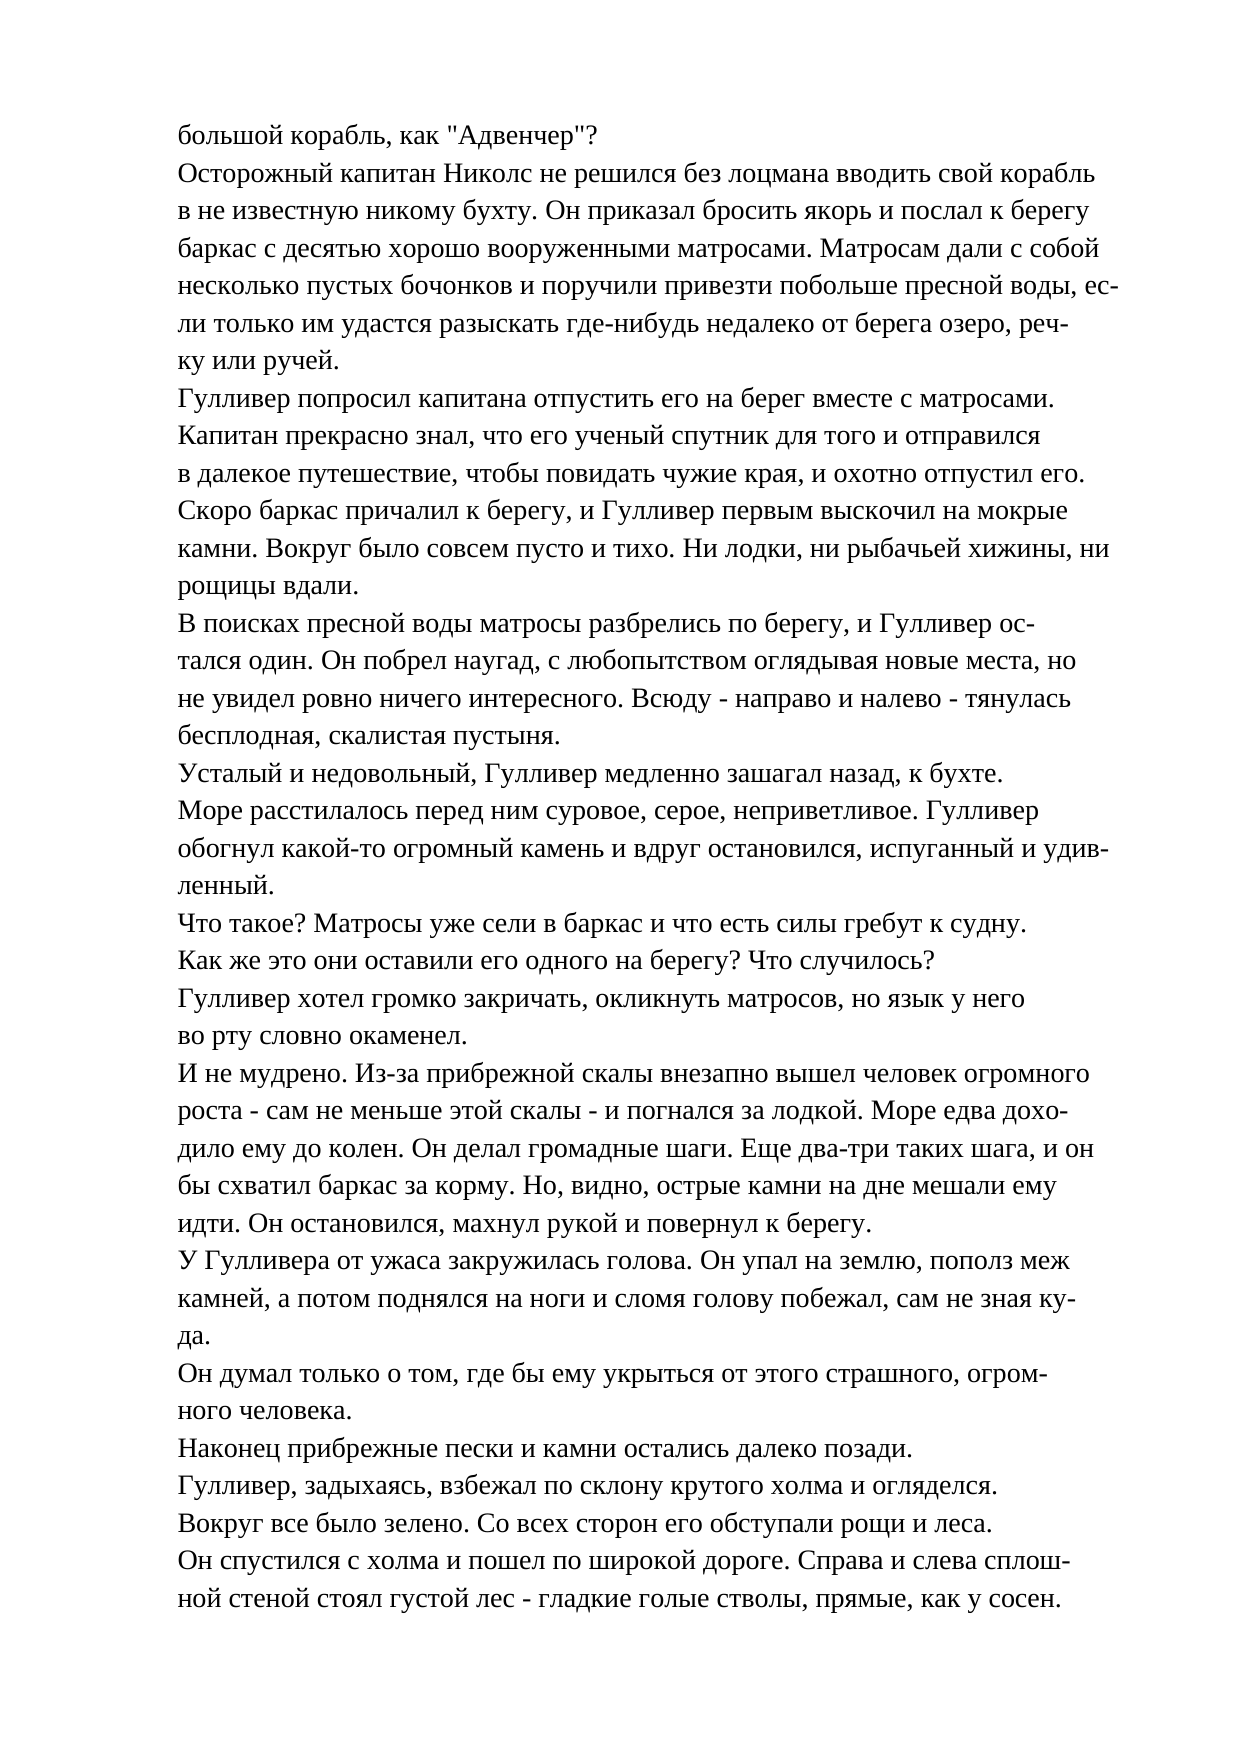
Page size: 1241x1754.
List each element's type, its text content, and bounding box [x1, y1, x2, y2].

text Наконец прибрежные пески и камни остались далеко позади. [177, 1431, 1152, 1463]
text Гулливер, задыхаясь, взбежал по склону крутого холма и огляделся. [177, 1468, 1152, 1501]
text несколько пустых бочонков и поручили привезти побольше пресной воды, ес- [177, 268, 1152, 301]
text во рту словно окаменел. [177, 1018, 1152, 1051]
text ли только им удастся разыскать где-нибудь недалеко от берега озеро, реч- [177, 306, 1152, 338]
text бы схватил баркас за корму. Но, видно, острые камни на дне мешали ему [177, 1168, 1152, 1201]
text ленный. [177, 868, 1152, 901]
text бесплодная, скалистая пустыня. [177, 718, 1152, 751]
text ку или ручей. [177, 343, 1152, 376]
text Капитан прекрасно знал, что его ученый спутник для того и отправился [177, 418, 1152, 451]
text да. [177, 1318, 1152, 1351]
text Скоро баркас причалил к берегу, и Гулливер первым выскочил на мокрые [177, 493, 1152, 526]
text ного человека. [177, 1393, 1152, 1426]
text Вокруг все было зелено. Со всех сторон его обступали рощи и леса. [177, 1506, 1152, 1538]
text идти. Он остановился, махнул рукой и повернул к берегу. [177, 1206, 1152, 1238]
text Море расстилалось перед ним суровое, серое, неприветливое. Гулливер [177, 793, 1152, 826]
text В поисках пресной воды матросы разбрелись по берегу, и Гулливер ос- [177, 606, 1152, 638]
text камней, а потом поднялся на ноги и сломя голову побежал, сам не зная ку- [177, 1281, 1152, 1313]
text дило ему до колен. Он делал громадные шаги. Еще два-три таких шага, и он [177, 1131, 1152, 1163]
text баркас с десятью хорошо вооруженными матросами. Матросам дали с собой [177, 231, 1152, 263]
text Усталый и недовольный, Гулливер медленно зашагал назад, к бухте. [177, 756, 1152, 788]
text в не известную никому бухту. Он приказал бросить якорь и послал к берегу [177, 193, 1152, 226]
text роста - сам не меньше этой скалы - и погнался за лодкой. Море едва дохо- [177, 1093, 1152, 1126]
text рощицы вдали. [177, 568, 1152, 601]
text Гулливер хотел громко закричать, окликнуть матросов, но язык у него [177, 981, 1152, 1013]
text Он спустился с холма и пошел по широкой дороге. Справа и слева сплош- [177, 1543, 1152, 1576]
text Гулливер попросил капитана отпустить его на берег вместе с матросами. [177, 381, 1152, 413]
text Что такое? Матросы уже сели в баркас и что есть силы гребут к судну. [177, 906, 1152, 938]
text большой корабль, как "Адвенчер"? [177, 118, 1152, 151]
text обогнул какой-то огромный камень и вдруг остановился, испуганный и удив- [177, 831, 1152, 863]
text Как же это они оставили его одного на берегу? Что случилось? [177, 943, 1152, 976]
text У Гулливера от ужаса закружилась голова. Он упал на землю, пополз меж [177, 1243, 1152, 1276]
text Осторожный капитан Николс не решился без лоцмана вводить свой корабль [177, 156, 1152, 188]
text Он думал только о том, где бы ему укрыться от этого страшного, огром- [177, 1356, 1152, 1388]
text в далекое путешествие, чтобы повидать чужие края, и охотно отпустил его. [177, 456, 1152, 488]
text И не мудрено. Из-за прибрежной скалы внезапно вышел человек огромного [177, 1056, 1152, 1088]
text ной стеной стоял густой лес - гладкие голые стволы, прямые, как у сосен. [177, 1581, 1152, 1613]
text не увидел ровно ничего интересного. Всюду - направо и налево - тянулась [177, 681, 1152, 713]
text тался один. Он побрел наугад, с любопытством оглядывая новые места, но [177, 643, 1152, 676]
text камни. Вокруг было совсем пусто и тихо. Ни лодки, ни рыбачьей хижины, ни [177, 531, 1152, 563]
